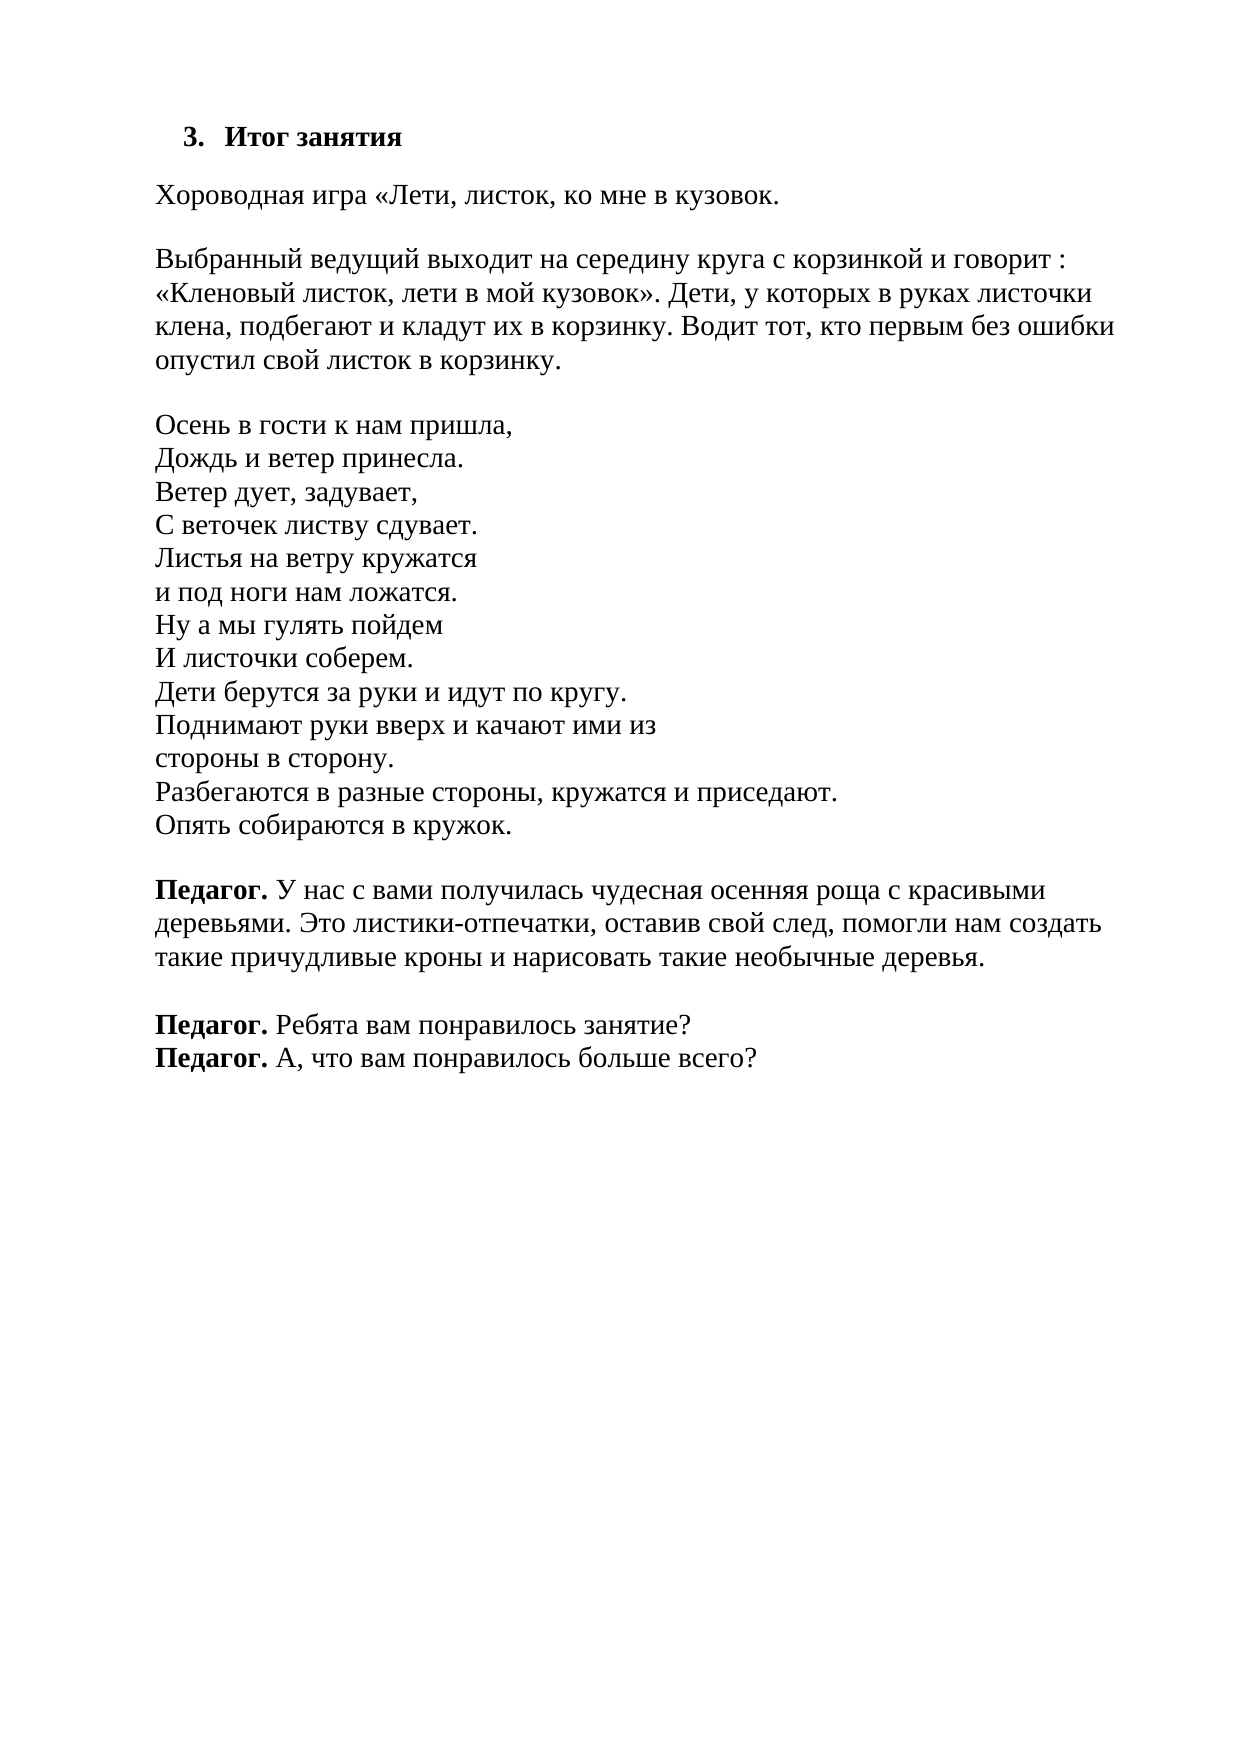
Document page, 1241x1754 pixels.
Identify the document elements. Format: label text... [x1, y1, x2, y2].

text Педагог. А, что вам понравилось больше всего? [155, 1041, 1171, 1075]
text Листья на ветру кружатся и под ноги нам ложатся. [155, 541, 533, 608]
text С веточек листву сдувает. [155, 508, 1171, 541]
text Опять собираются в кружок. [155, 808, 1171, 841]
text Ветер дует, задувает, [155, 474, 1171, 508]
text Дождь и ветер принесла. [155, 441, 1171, 474]
text Ну а мы гулять пойдем И листочки соберем. [155, 608, 500, 674]
text Педагог. Ребята вам понравилось занятие? [155, 1007, 1171, 1041]
text Педагог. У нас с вами получилась чудесная осенняя роща с красивыми деревьями. Это листики-отпечатки, оставив свой след, помогли нам создать такие причудливые кроны и нарисовать такие необычные деревья. [155, 872, 1171, 973]
text Дети берутся за руки и идут по кругу. [155, 674, 1171, 708]
text Разбегаются в разные стороны, кружатся и приседают. [155, 774, 1171, 808]
text Выбранный ведущий выходит на середину круга с корзинкой и говорит : «Кленовый листок, лети в мой кузовок». Дети, у которых в руках листочки клена, подбегают и кладут их в корзинку. Водит тот, кто первым без ошибки опустил свой листок в корзинку. [155, 241, 1171, 376]
text Поднимают руки вверх и качают ими из стороны в сторону. [155, 708, 712, 774]
list Итог занятия [183, 123, 508, 153]
text Осень в гости к нам пришла, [155, 408, 1171, 441]
text Хороводная игра «Лети, листок, ко мне в кузовок. [155, 181, 1171, 211]
